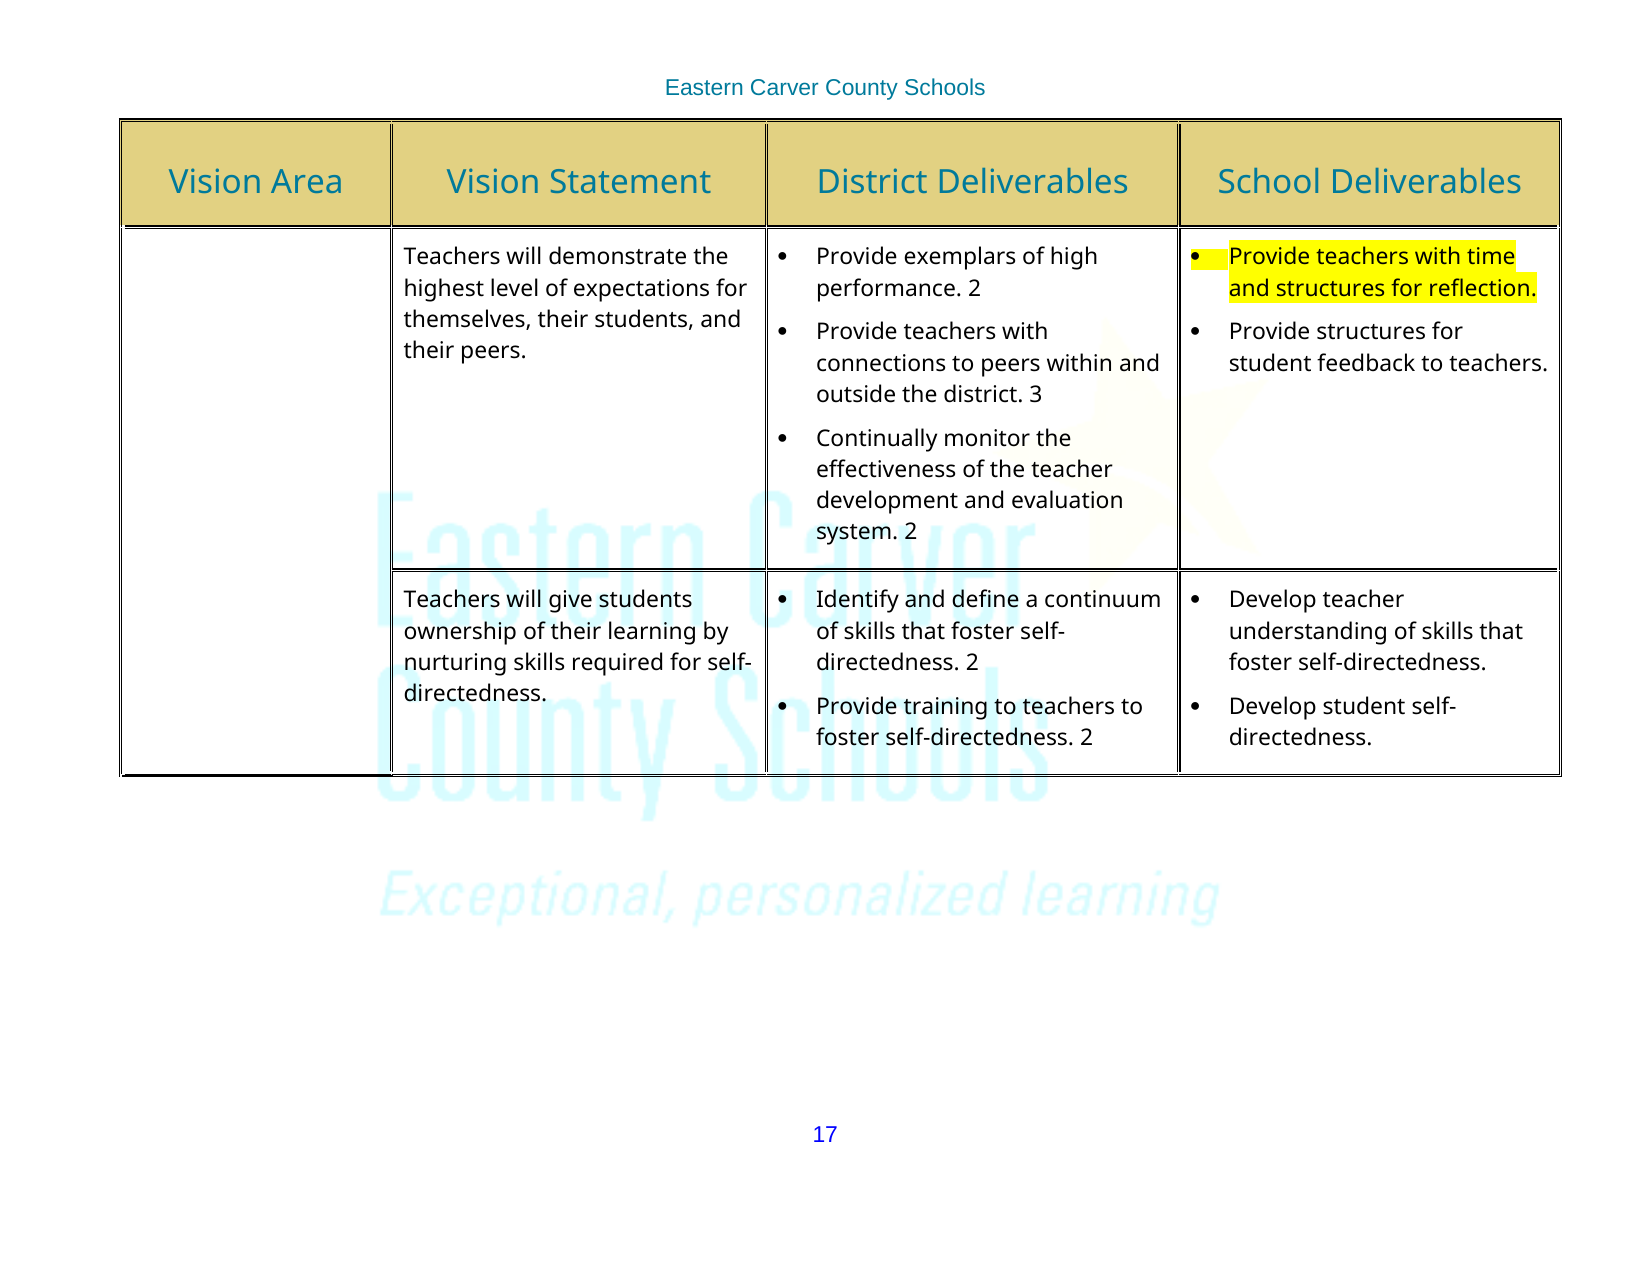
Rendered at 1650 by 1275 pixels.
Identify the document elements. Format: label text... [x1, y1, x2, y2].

table_cell Teachers will give students ownership of their learning by nurturing skills required for self-directedness. [391, 572, 766, 773]
table_cell Provide teachers with time and structures for reflection. Provide structures for student feedback to teachers. [1181, 225, 1559, 568]
table_cell Identify and define a continuum of skills that foster self-directedness. 2 Provide training to teachers to foster self-directedness. 2 [766, 568, 1179, 773]
table_header Vision Statement [391, 122, 766, 225]
table_header School Deliverables [1179, 122, 1559, 225]
table_cell Teachers will demonstrate the highest level of expectations for themselves, their students, and their peers. [393, 229, 765, 568]
table_header Vision Area [122, 122, 391, 225]
table_cell Provide exemplars of high performance. 2 Provide teachers with connections to peers within and outside the district. 3 Continually monitor the effectiveness of the teacher development and evaluation system. 2 [768, 229, 1177, 568]
table_cell Develop teacher understanding of skills that foster self-directedness. Develop student self-directedness. [1179, 568, 1559, 773]
table_header District Deliverables [766, 120, 1179, 225]
